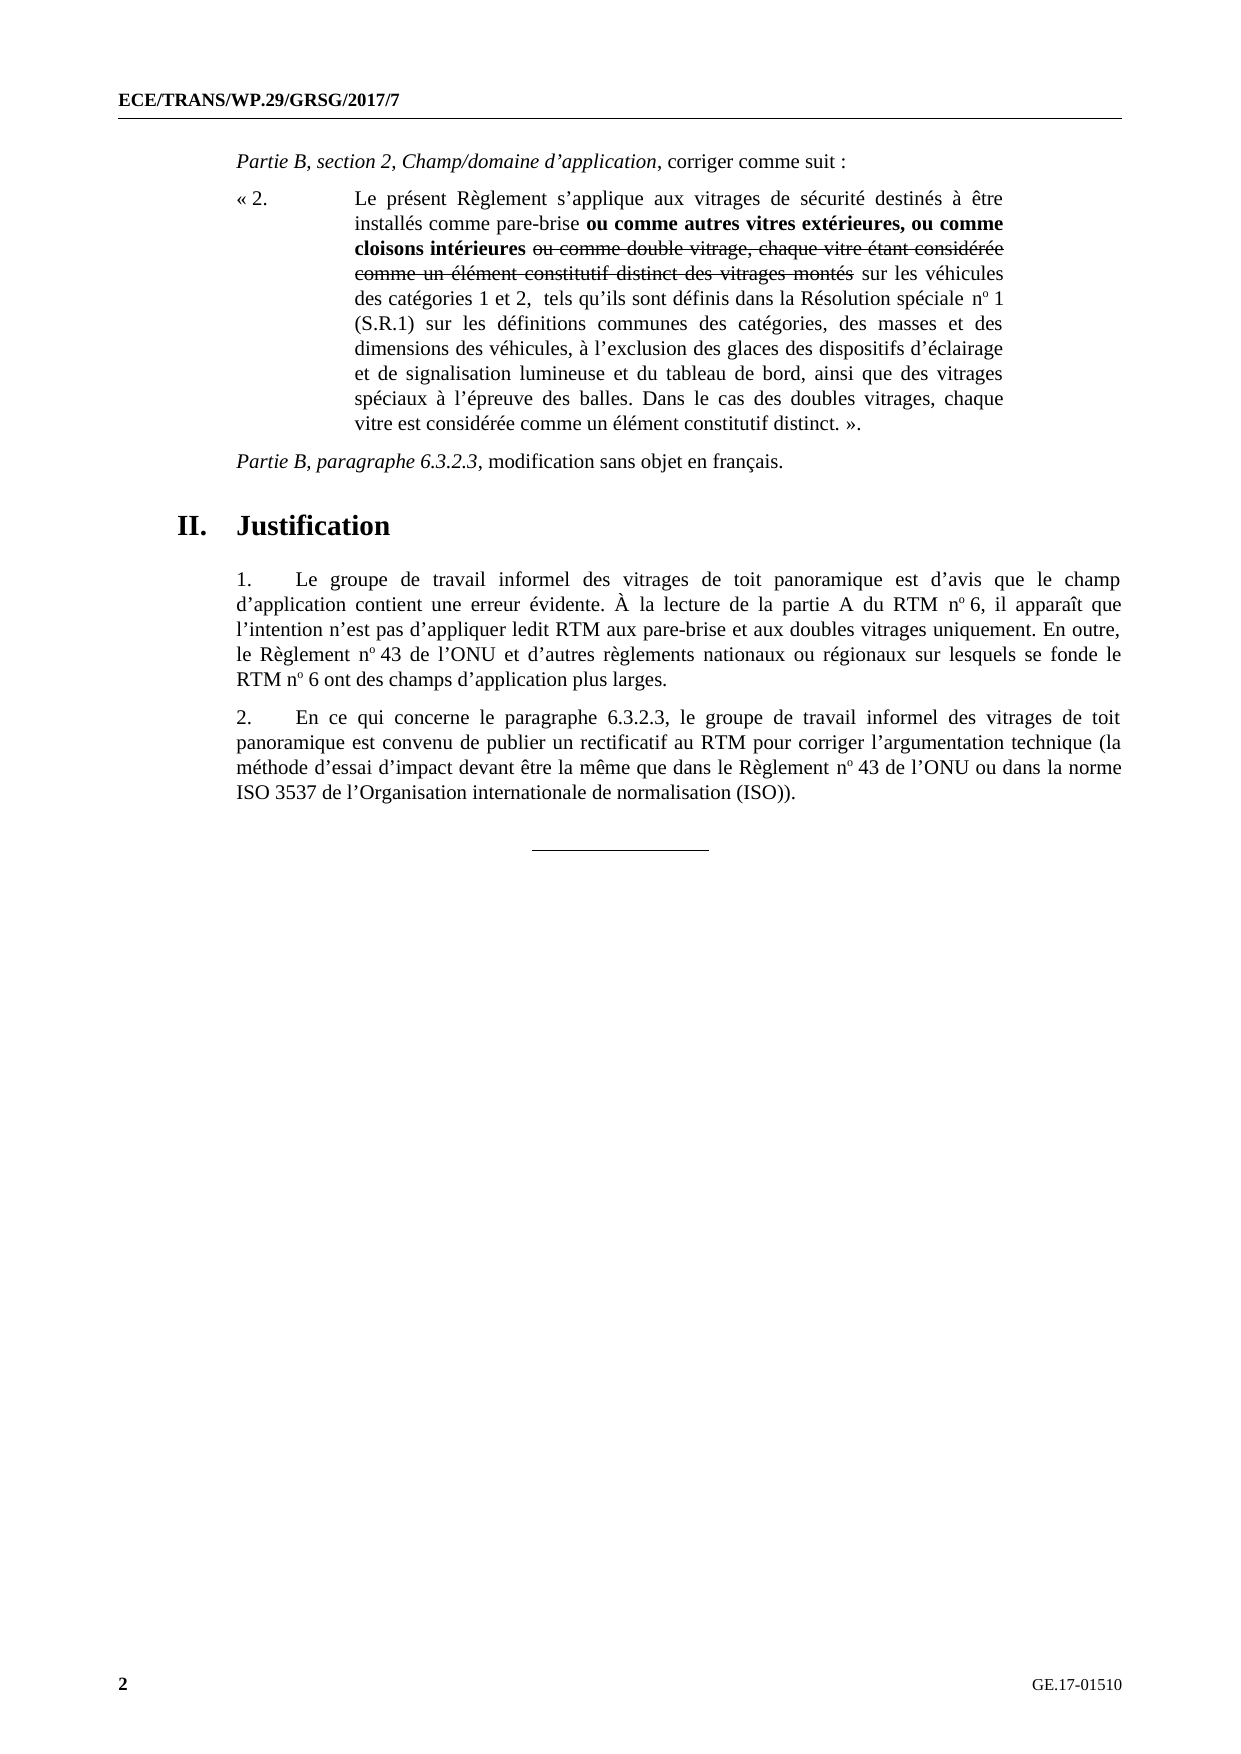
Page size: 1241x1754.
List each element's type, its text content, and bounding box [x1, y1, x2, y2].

text Partie B, section 2, Champ/domaine d’application, corriger comme suit : [236, 148, 1004, 173]
text II. Justification [118, 510, 1004, 541]
text Le groupe de travail informel des vitrages de toit panoramique est d’avis que le champ d’application contient une erreur évidente. À la lecture de la partie A du RTM no 6, il apparaît que l’intention n’est pas d’appliquer ledit RTM aux pare-brise et aux doubles vitrages uniquement. En outre, le Règlement no 43 de l’ONU et d’autres règlements nationaux ou régionaux sur lesquels se fonde le RTM no 6 ont des champs d’application plus larges. [236, 566, 1122, 691]
text Partie B, paragraphe 6.3.2.3, modification sans objet en français. [236, 448, 1004, 473]
text En ce qui concerne le paragraphe 6.3.2.3, le groupe de travail informel des vitrages de toit panoramique est convenu de publier un rectificatif au RTM pour corriger l’argumentation technique (la méthode d’essai d’impact devant être la même que dans le Règlement no 43 de l’ONU ou dans la norme ISO 3537 de l’Organisation internationale de normalisation (ISO)). [236, 704, 1122, 804]
text « 2. Le présent Règlement s’applique aux vitrages de sécurité destinés à être installés comme pare-brise ou comme autres vitres extérieures, ou comme cloisons intérieures ou comme double vitrage, chaque vitre étant considérée comme un élément constitutif distinct des vitrages montés sur les véhicules des catégories 1 et 2, tels qu’ils sont définis dans la Résolution spéciale no 1 (S.R.1) sur les définitions communes des catégories, des masses et des dimensions des véhicules, à l’exclusion des glaces des dispositifs d’éclairage et de signalisation lumineuse et du tableau de bord, ainsi que des vitrages spéciaux à l’épreuve des balles. Dans le cas des doubles vitrages, chaque vitre est considérée comme un élément constitutif distinct. ». [236, 185, 1004, 435]
